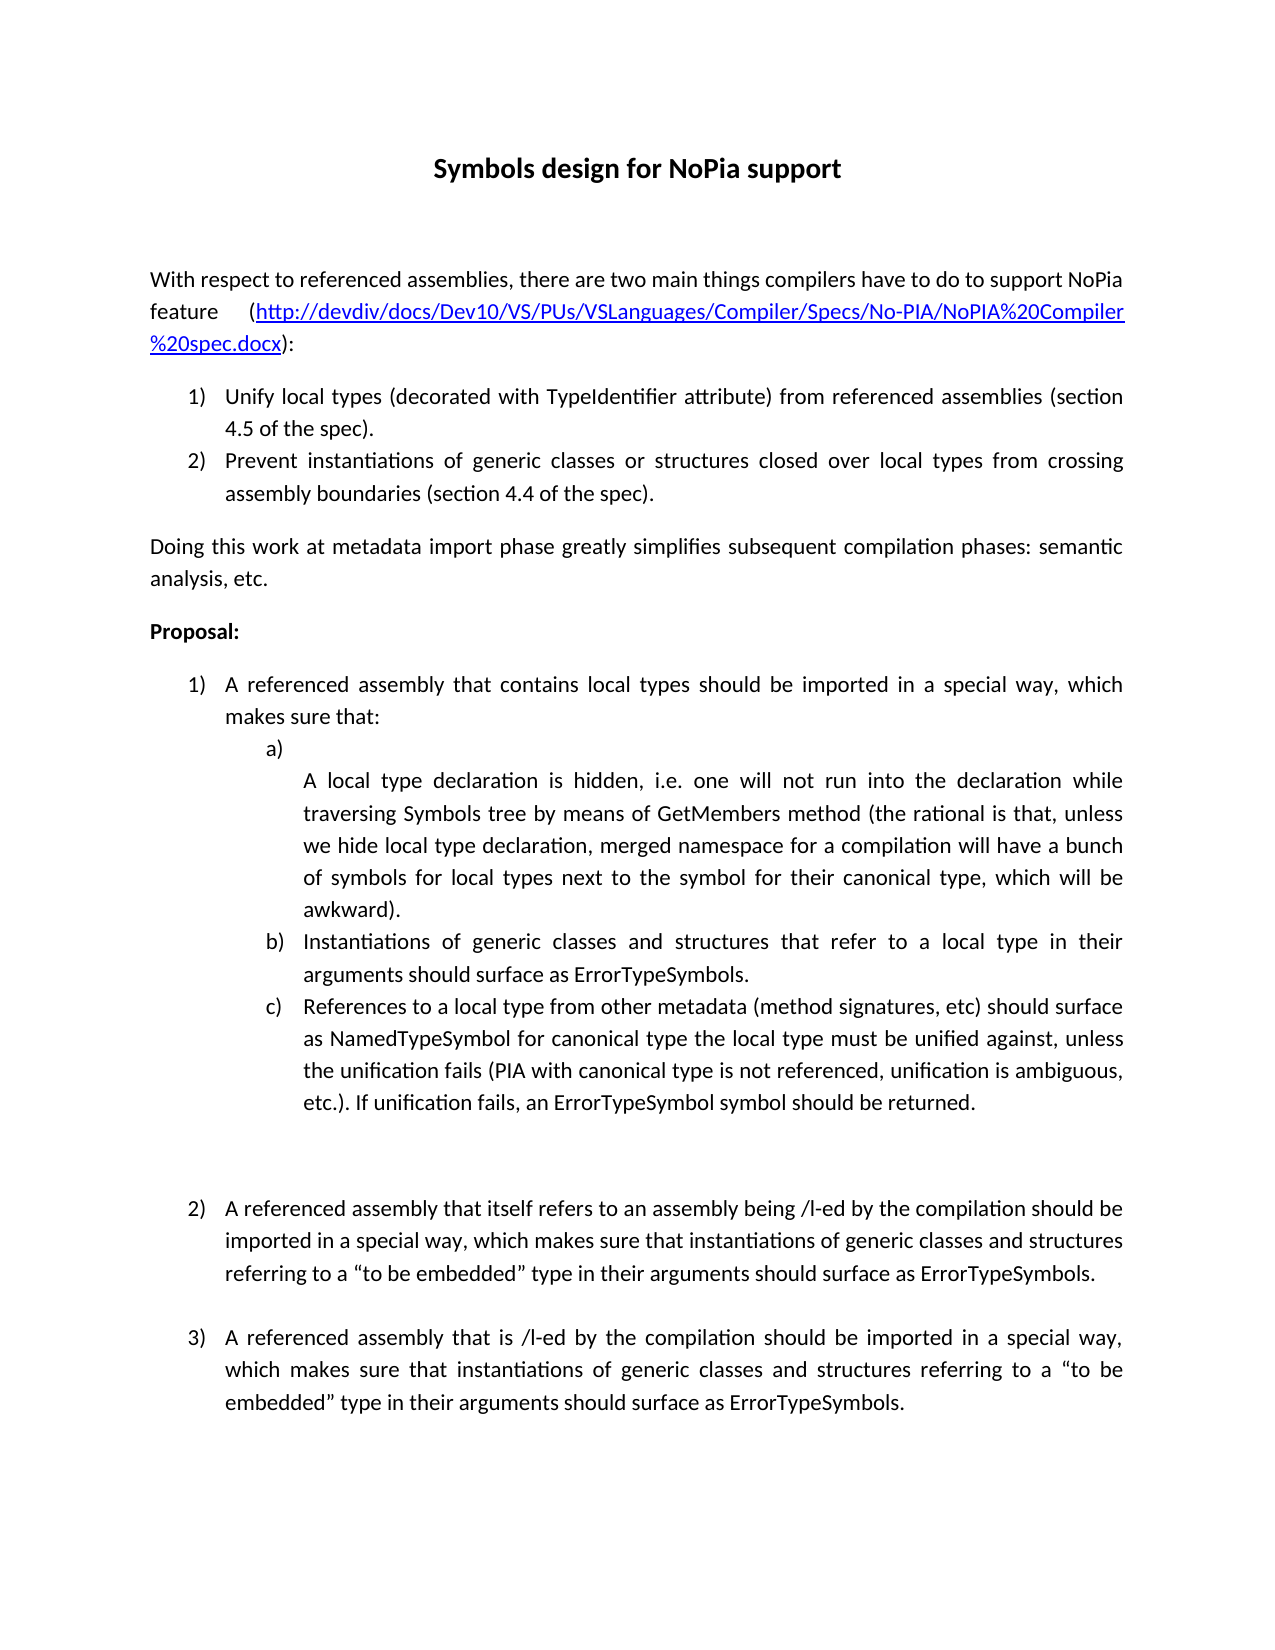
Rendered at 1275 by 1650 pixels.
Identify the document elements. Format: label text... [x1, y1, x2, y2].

text With respect to referenced assemblies, there are two main things compilers have to do to support NoPia feature (http://devdiv/docs/Dev10/VS/PUs/VSLanguages/Compiler/Specs/No-PIA/NoPIA%20Compiler%20spec.docx): [150, 265, 1125, 357]
list Unify local types (decorated with TypeIdentifier attribute) from referenced assemblies (section 4.5 of the spec). [187, 382, 1125, 442]
list A local type declaration is hidden, i.e. one will not run into the declaration while traversing Symbols tree by means of GetMembers method (the rational is that, unless we hide local type declaration, merged namespace for a compilation will have a bunch of symbols for local types next to the symbol for their canonical type, which will be awkward). [266, 734, 1125, 923]
list A referenced assembly that contains local types should be imported in a special way, which makes sure that: [187, 670, 1125, 730]
list References to a local type from other metadata (method signatures, etc) should surface as NamedTypeSymbol for canonical type the local type must be unified against, unless the unification fails (PIA with canonical type is not referenced, unification is ambiguous, etc.). If unification fails, an ErrorTypeSymbol symbol should be returned. [266, 992, 1125, 1116]
list Instantiations of generic classes and structures that refer to a local type in their arguments should surface as ErrorTypeSymbols. [266, 927, 1125, 988]
text Symbols design for NoPia support [150, 150, 1125, 186]
text Proposal: [150, 617, 1125, 645]
text Doing this work at metadata import phase greatly simplifies subsequent compilation phases: semantic analysis, etc. [150, 532, 1125, 592]
list Prevent instantiations of generic classes or structures closed over local types from crossing assembly boundaries (section 4.4 of the spec). [187, 447, 1125, 507]
list A referenced assembly that itself refers to an assembly being /l-ed by the compilation should be imported in a special way, which makes sure that instantiations of generic classes and structures referring to a “to be embedded” type in their arguments should surface as ErrorTypeSymbols. [187, 1194, 1125, 1287]
